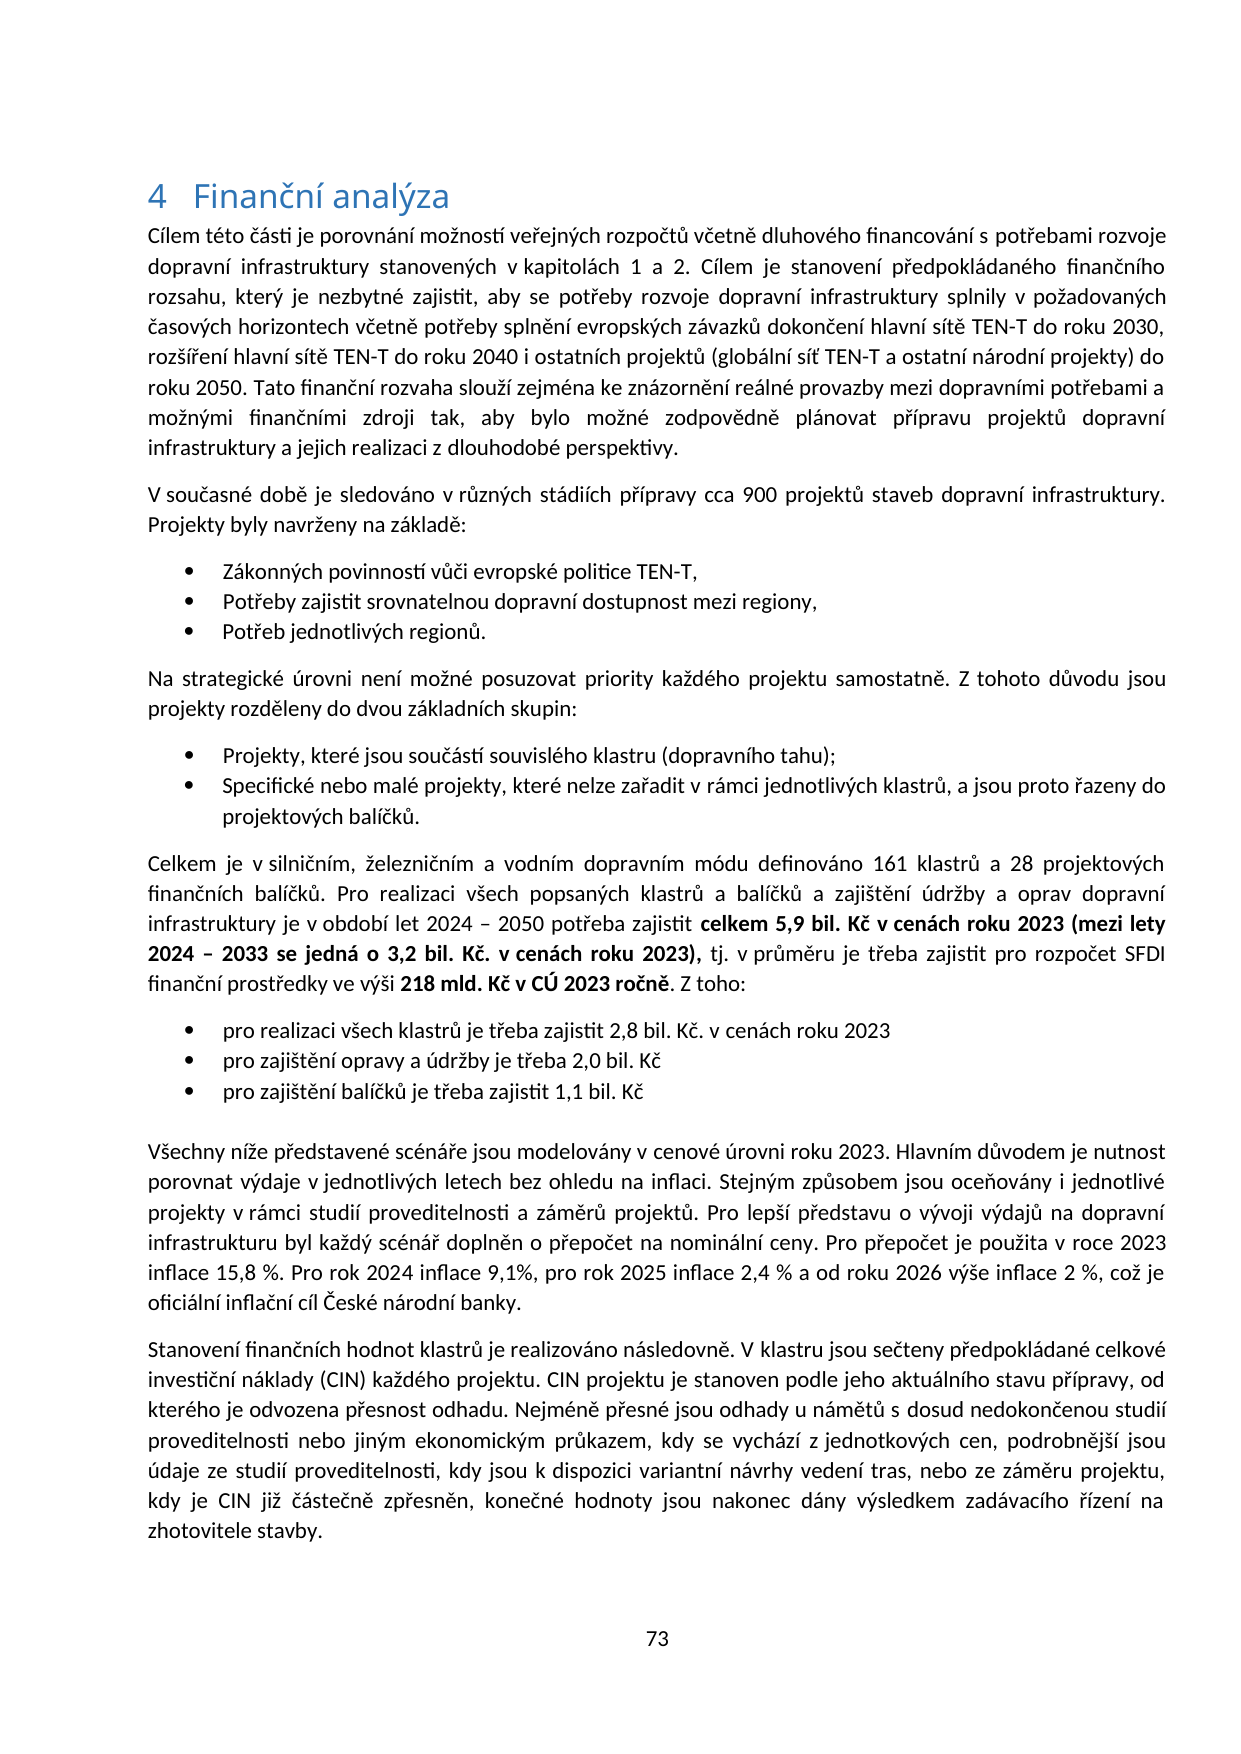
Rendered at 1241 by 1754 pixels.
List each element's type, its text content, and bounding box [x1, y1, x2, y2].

list Zákonných povinností vůči evropské politice TEN-T, [185, 557, 1167, 585]
text Na strategické úrovni není možné posuzovat priority každého projektu samostatně. Z tohoto důvodu jsou projekty rozděleny do dvou základních skupin: [148, 664, 1167, 722]
list Potřeb jednotlivých regionů. [185, 617, 1167, 645]
list pro realizaci všech klastrů je třeba zajistit 2,8 bil. Kč. v cenách roku 2023 [185, 1016, 1167, 1044]
text Stanovení finančních hodnot klastrů je realizováno následovně. V klastru jsou sečteny předpokládané celkové investiční náklady (CIN) každého projektu. CIN projektu je stanoven podle jeho aktuálního stavu přípravy, od kterého je odvozena přesnost odhadu. Nejméně přesné jsou odhady u námětů s dosud nedokončenou studií proveditelnosti nebo jiným ekonomickým průkazem, kdy se vychází z jednotkových cen, podrobnější jsou údaje ze studií proveditelnosti, kdy jsou k dispozici variantní návrhy vedení tras, nebo ze záměru projektu, kdy je CIN již částečně zpřesněn, konečné hodnoty jsou nakonec dány výsledkem zadávacího řízení na zhotovitele stavby. [148, 1335, 1167, 1544]
text Celkem je v silničním, železničním a vodním dopravním módu definováno 161 klastrů a 28 projektových finančních balíčků. Pro realizaci všech popsaných klastrů a balíčků a zajištění údržby a oprav dopravní infrastruktury je v období let 2024 – 2050 potřeba zajistit celkem 5,9 bil. Kč v cenách roku 2023 (mezi lety 2024 – 2033 se jedná o 3,2 bil. Kč. v cenách roku 2023), tj. v průměru je třeba zajistit pro rozpočet SFDI finanční prostředky ve výši 218 mld. Kč v CÚ 2023 ročně. Z toho: [148, 849, 1167, 997]
list Potřeby zajistit srovnatelnou dopravní dostupnost mezi regiony, [185, 587, 1167, 615]
list pro zajištění balíčků je třeba zajistit 1,1 bil. Kč [185, 1077, 1167, 1105]
subtitle Finanční analýza [148, 173, 1167, 218]
list pro zajištění opravy a údržby je třeba 2,0 bil. Kč [185, 1047, 1167, 1074]
text V současné době je sledováno v různých stádiích přípravy cca 900 projektů staveb dopravní infrastruktury. Projekty byly navrženy na základě: [148, 480, 1167, 538]
list Projekty, které jsou součástí souvislého klastru (dopravního tahu); [185, 741, 1167, 769]
text Cílem této části je porovnání možností veřejných rozpočtů včetně dluhového financování s potřebami rozvoje dopravní infrastruktury stanovených v kapitolách 1 a 2. Cílem je stanovení předpokládaného finančního rozsahu, který je nezbytné zajistit, aby se potřeby rozvoje dopravní infrastruktury splnily v požadovaných časových horizontech včetně potřeby splnění evropských závazků dokončení hlavní sítě TEN-T do roku 2030, rozšíření hlavní sítě TEN-T do roku 2040 i ostatních projektů (globální síť TEN-T a ostatní národní projekty) do roku 2050. Tato finanční rozvaha slouží zejména ke znázornění reálné provazby mezi dopravními potřebami a možnými finančními zdroji tak, aby bylo možné zodpovědně plánovat přípravu projektů dopravní infrastruktury a jejich realizaci z dlouhodobé perspektivy. [148, 222, 1167, 461]
text Všechny níže představené scénáře jsou modelovány v cenové úrovni roku 2023. Hlavním důvodem je nutnost porovnat výdaje v jednotlivých letech bez ohledu na inflaci. Stejným způsobem jsou oceňovány i jednotlivé projekty v rámci studií proveditelnosti a záměrů projektů. Pro lepší představu o vývoji výdajů na dopravní infrastrukturu byl každý scénář doplněn o přepočet na nominální ceny. Pro přepočet je použita v roce 2023 inflace 15,8 %. Pro rok 2024 inflace 9,1%, pro rok 2025 inflace 2,4 % a od roku 2026 výše inflace 2 %, což je oficiální inflační cíl České národní banky. [148, 1137, 1167, 1316]
list Specifické nebo malé projekty, které nelze zařadit v rámci jednotlivých klastrů, a jsou proto řazeny do projektových balíčků. [185, 772, 1167, 830]
